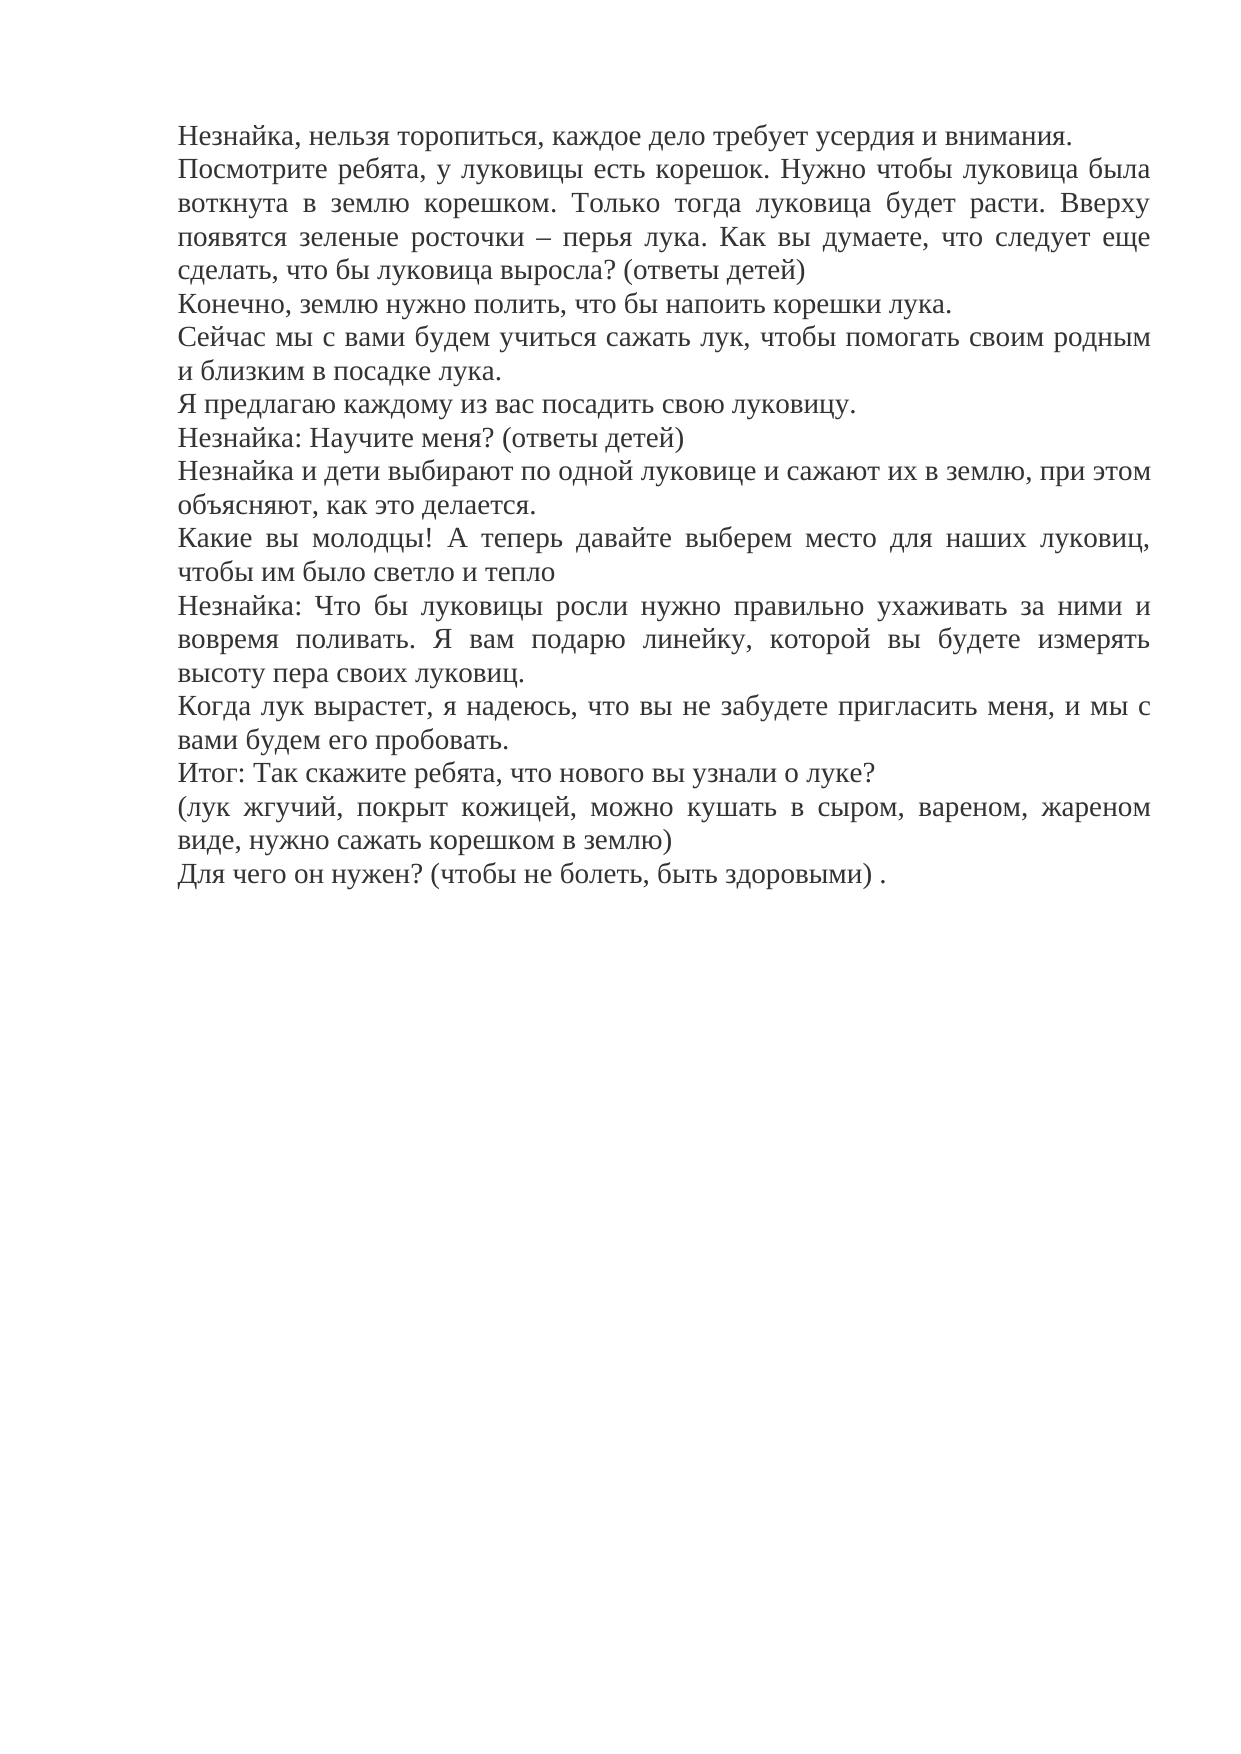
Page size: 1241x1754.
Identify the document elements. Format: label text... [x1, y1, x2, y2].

text Какие вы молодцы! А теперь давайте выберем место для наших луковиц, чтобы им было светло и тепло [177, 521, 1152, 588]
text Незнайка и дети выбирают по одной луковице и сажают их в землю, при этом объясняют, как это делается. [177, 453, 1152, 521]
text Когда лук вырастет, я надеюсь, что вы не забудете пригласить меня, и мы с вами будем его пробовать. [177, 688, 1152, 755]
text (лук жгучий, покрыт кожицей, можно кушать в сыром, вареном, жареном виде, нужно сажать корешком в землю) [177, 789, 1152, 856]
text Незнайка: Что бы луковицы росли нужно правильно ухаживать за ними и вовремя поливать. Я вам подарю линейку, которой вы будете измерять высоту пера своих луковиц. [177, 588, 1152, 688]
text Итог: Так скажите ребята, что нового вы узнали о луке? [177, 755, 1152, 789]
text Я предлагаю каждому из вас посадить свою луковицу. [177, 386, 1152, 420]
text Незнайка: Научите меня? (ответы детей) [177, 420, 1152, 453]
text Сейчас мы с вами будем учиться сажать лук, чтобы помогать своим родным и близким в посадке лука. [177, 319, 1152, 386]
text Незнайка, нельзя торопиться, каждое дело требует усердия и внимания. [177, 118, 1152, 152]
text Посмотрите ребята, у луковицы есть корешок. Нужно чтобы луковица была воткнута в землю корешком. Только тогда луковица будет расти. Вверху появятся зеленые росточки – перья лука. Как вы думаете, что следует еще сделать, что бы луковица выросла? (ответы детей) [177, 152, 1152, 286]
text Для чего он нужен? (чтобы не болеть, быть здоровыми) . [177, 856, 1152, 889]
text Конечно, землю нужно полить, что бы напоить корешки лука. [177, 286, 1152, 319]
